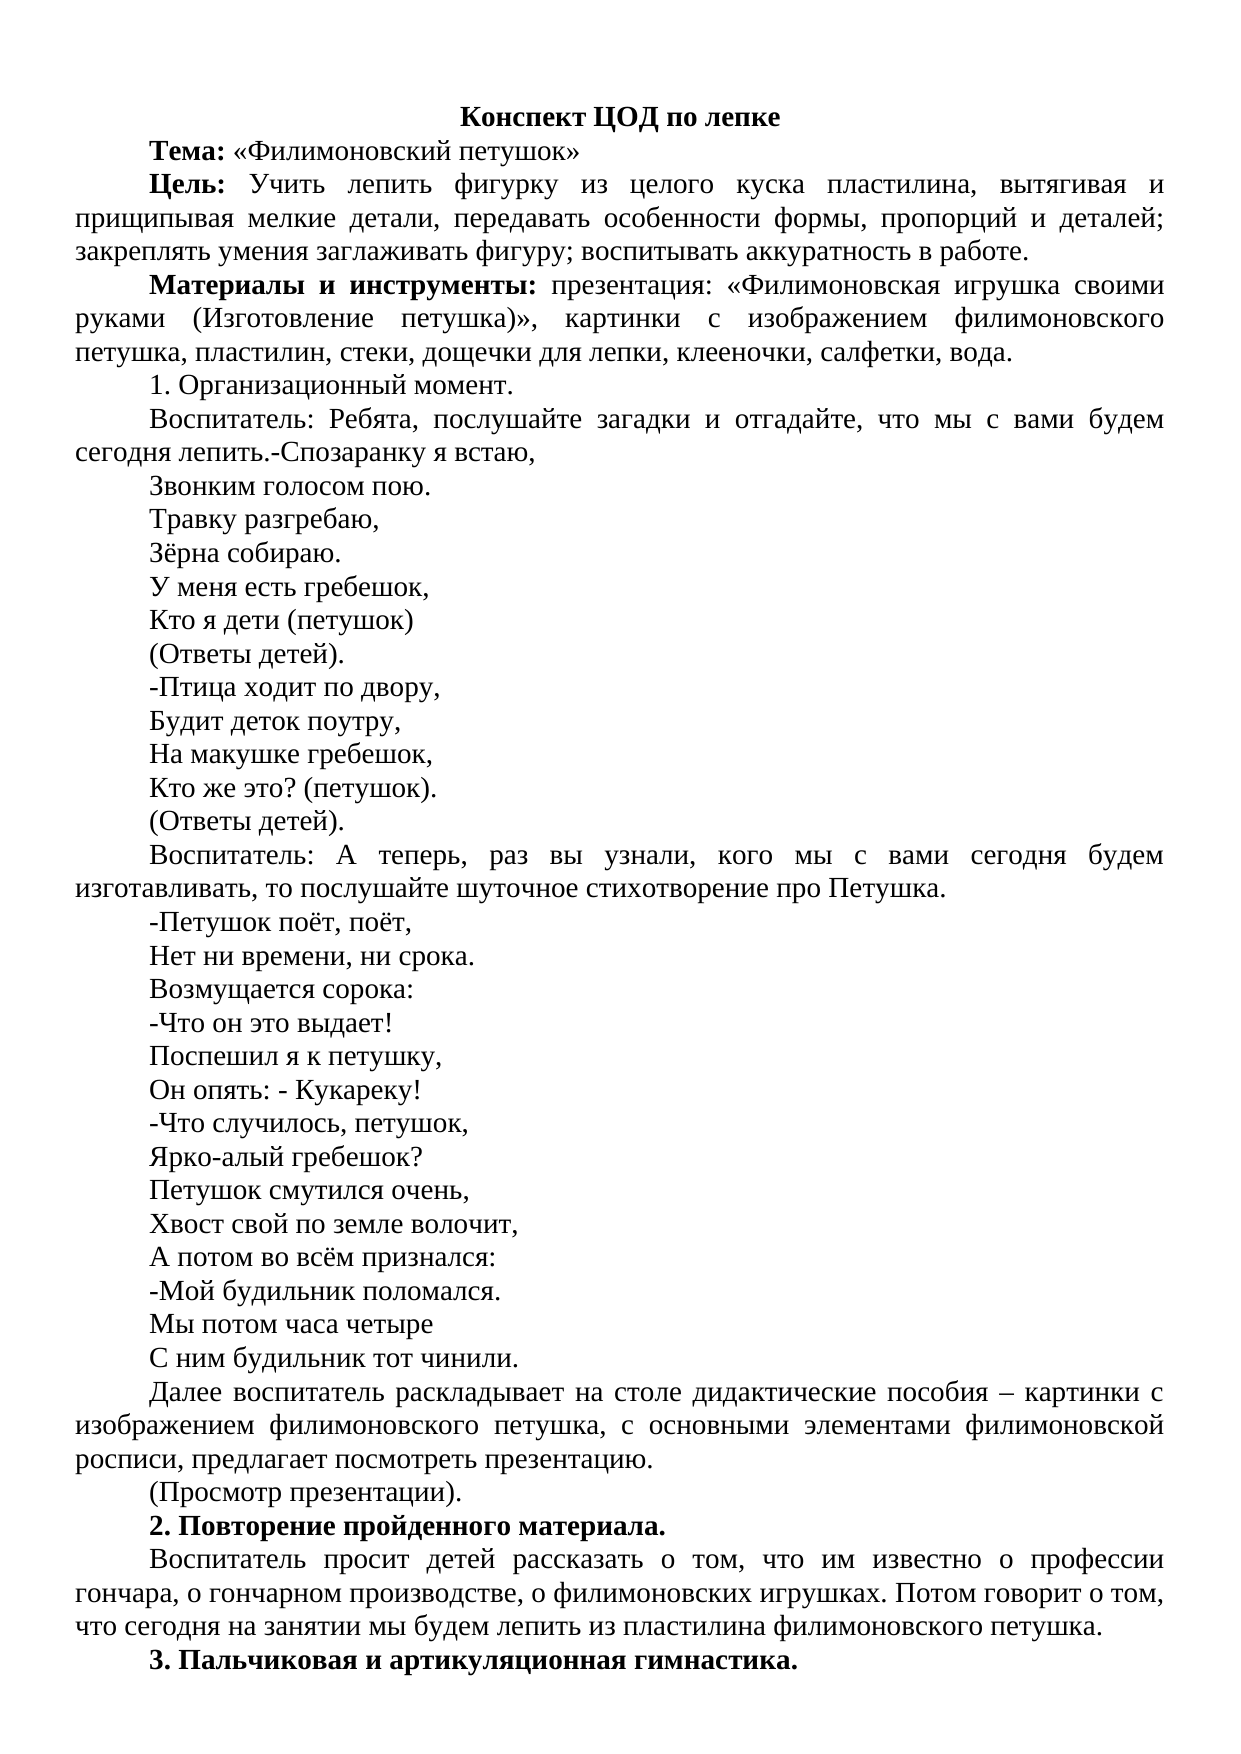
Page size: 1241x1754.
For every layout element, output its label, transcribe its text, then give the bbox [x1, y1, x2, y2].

text Травку разгребаю, [75, 502, 1165, 535]
text С ним будильник тот чинили. [75, 1340, 1165, 1374]
text Петушок смутился очень, [75, 1172, 1165, 1206]
text 3. Пальчиковая и артикуляционная гимнастика. [75, 1642, 1165, 1676]
text 2. Повторение пройденного материала. [75, 1508, 1165, 1541]
text -Что случилось, петушок, [75, 1105, 1165, 1139]
text (Ответы детей). [75, 803, 1165, 837]
text Материалы и инструменты: презентация: «Филимоновская игрушка своими руками (Изготовление петушка)», картинки с изображением филимоновского петушка, пластилин, стеки, дощечки для лепки, клееночки, салфетки, вода. [75, 267, 1165, 367]
text Тема: «Филимоновский петушок» [75, 133, 1165, 166]
text Хвост свой по земле волочит, [75, 1206, 1165, 1239]
text 1. Организационный момент. [75, 367, 1165, 401]
text Цель: Учить лепить фигурку из целого куска пластилина, вытягивая и прищипывая мелкие детали, передавать особенности формы, пропорций и деталей; закреплять умения заглаживать фигуру; воспитывать аккуратность в работе. [75, 166, 1165, 267]
text А потом во всём признался: [75, 1239, 1165, 1273]
text Зёрна собираю. [75, 535, 1165, 569]
text На макушке гребешок, [75, 736, 1165, 770]
text Нет ни времени, ни срока. [75, 938, 1165, 971]
text Ярко-алый гребешок? [75, 1139, 1165, 1172]
text (Ответы детей). [75, 636, 1165, 669]
text Звонким голосом пою. [75, 468, 1165, 502]
text -Птица ходит по двору, [75, 669, 1165, 703]
text Далее воспитатель раскладывает на столе дидактические пособия – картинки с изображением филимоновского петушка, с основными элементами филимоновской росписи, предлагает посмотреть презентацию. [75, 1374, 1165, 1474]
text Поспешил я к петушку, [75, 1038, 1165, 1072]
text Кто же это? (петушок). [75, 770, 1165, 803]
text -Петушок поёт, поёт, [75, 904, 1165, 938]
text Воспитатель просит детей рассказать о том, что им известно о профессии гончара, о гончарном производстве, о филимоновских игрушках. Потом говорит о том, что сегодня на занятии мы будем лепить из пластилина филимоновского петушка. [75, 1541, 1165, 1642]
text (Просмотр презентации). [75, 1474, 1165, 1508]
text Конспект ЦОД по лепке [75, 99, 1165, 133]
text Возмущается сорока: [75, 971, 1165, 1005]
text Воспитатель: Ребята, послушайте загадки и отгадайте, что мы с вами будем сегодня лепить.-Спозаранку я встаю, [75, 401, 1165, 468]
text Будит деток поутру, [75, 703, 1165, 736]
text -Мой будильник поломался. [75, 1273, 1165, 1307]
text У меня есть гребешок, [75, 569, 1165, 602]
text Он опять: - Кукареку! [75, 1072, 1165, 1105]
text Кто я дети (петушок) [75, 602, 1165, 636]
text Мы потом часа четыре [75, 1307, 1165, 1340]
text Воспитатель: А теперь, раз вы узнали, кого мы с вами сегодня будем изготавливать, то послушайте шуточное стихотворение про Петушка. [75, 837, 1165, 904]
text -Что он это выдает! [75, 1005, 1165, 1038]
